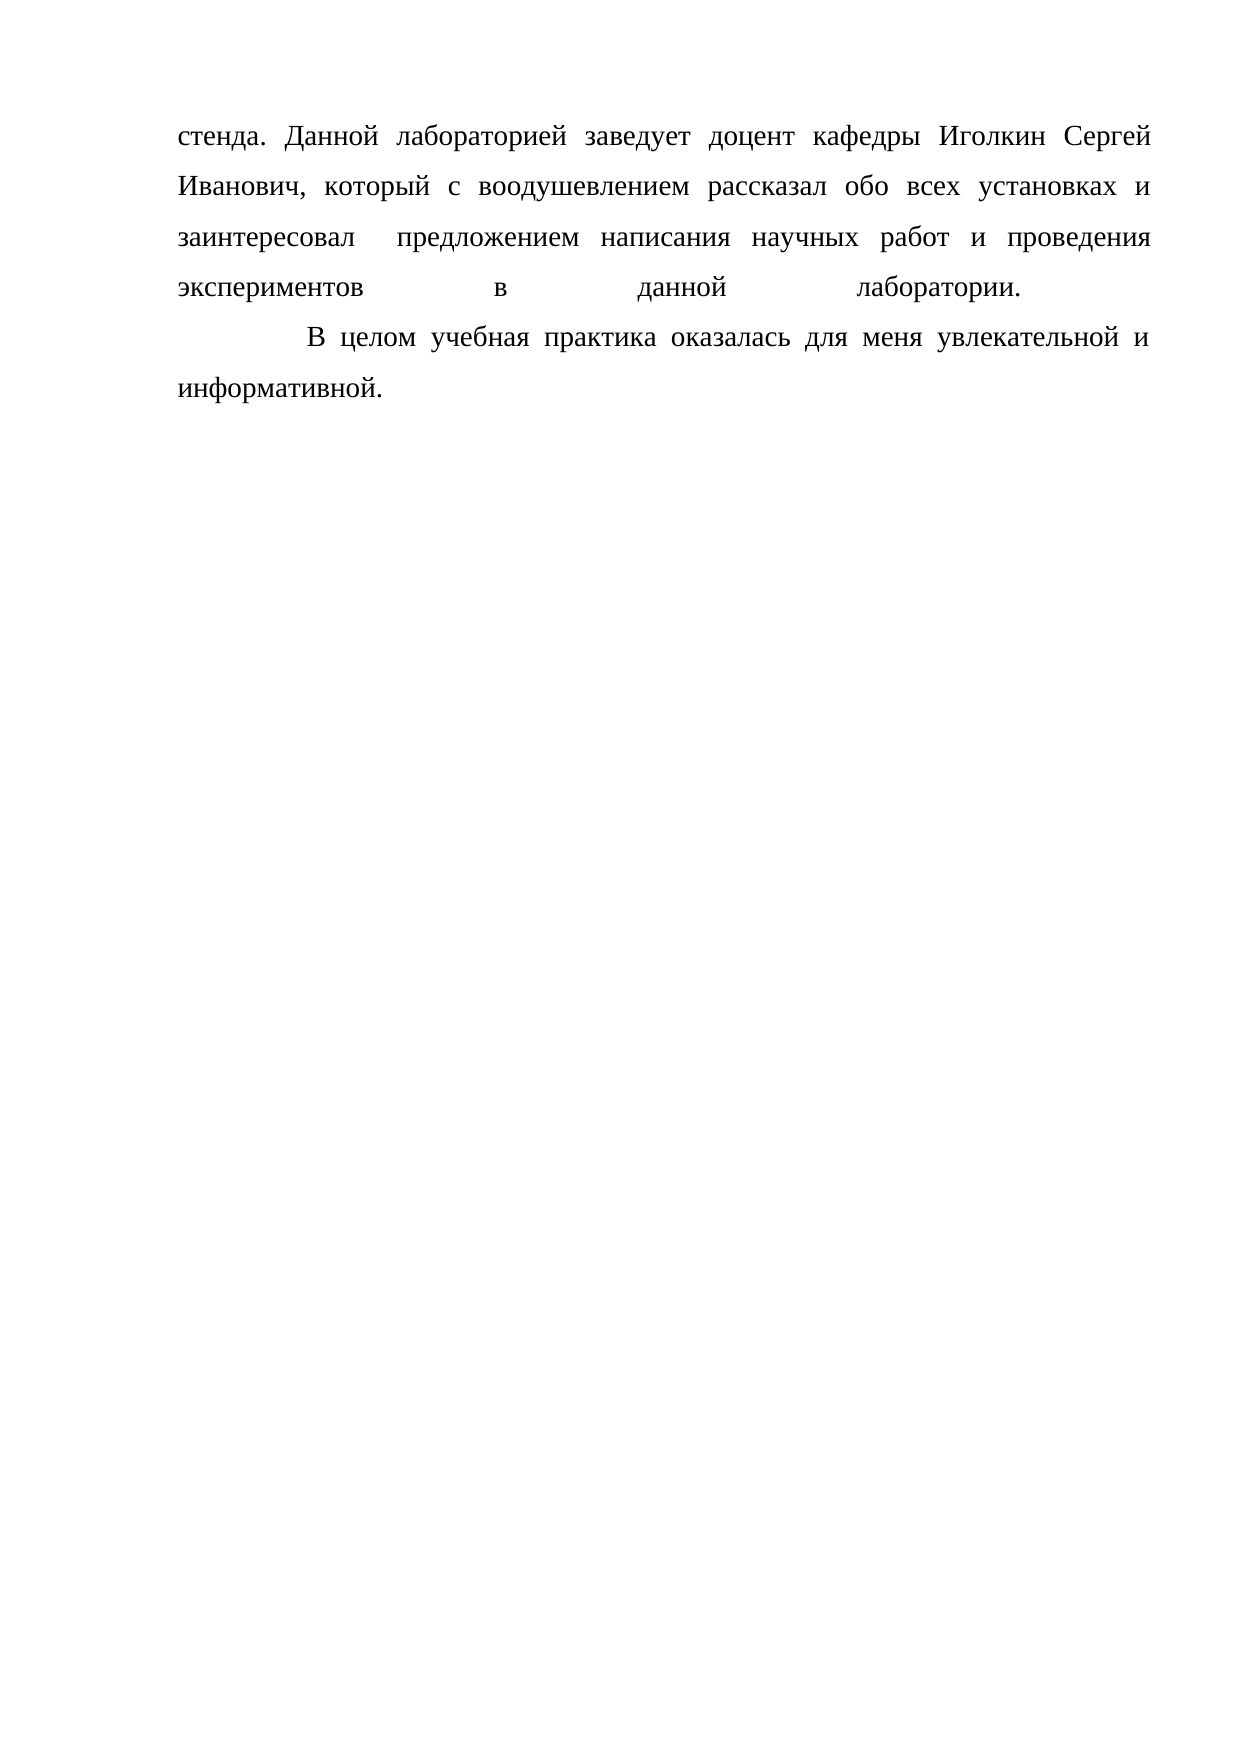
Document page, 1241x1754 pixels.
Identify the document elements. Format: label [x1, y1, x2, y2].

text [177, 118, 1152, 403]
